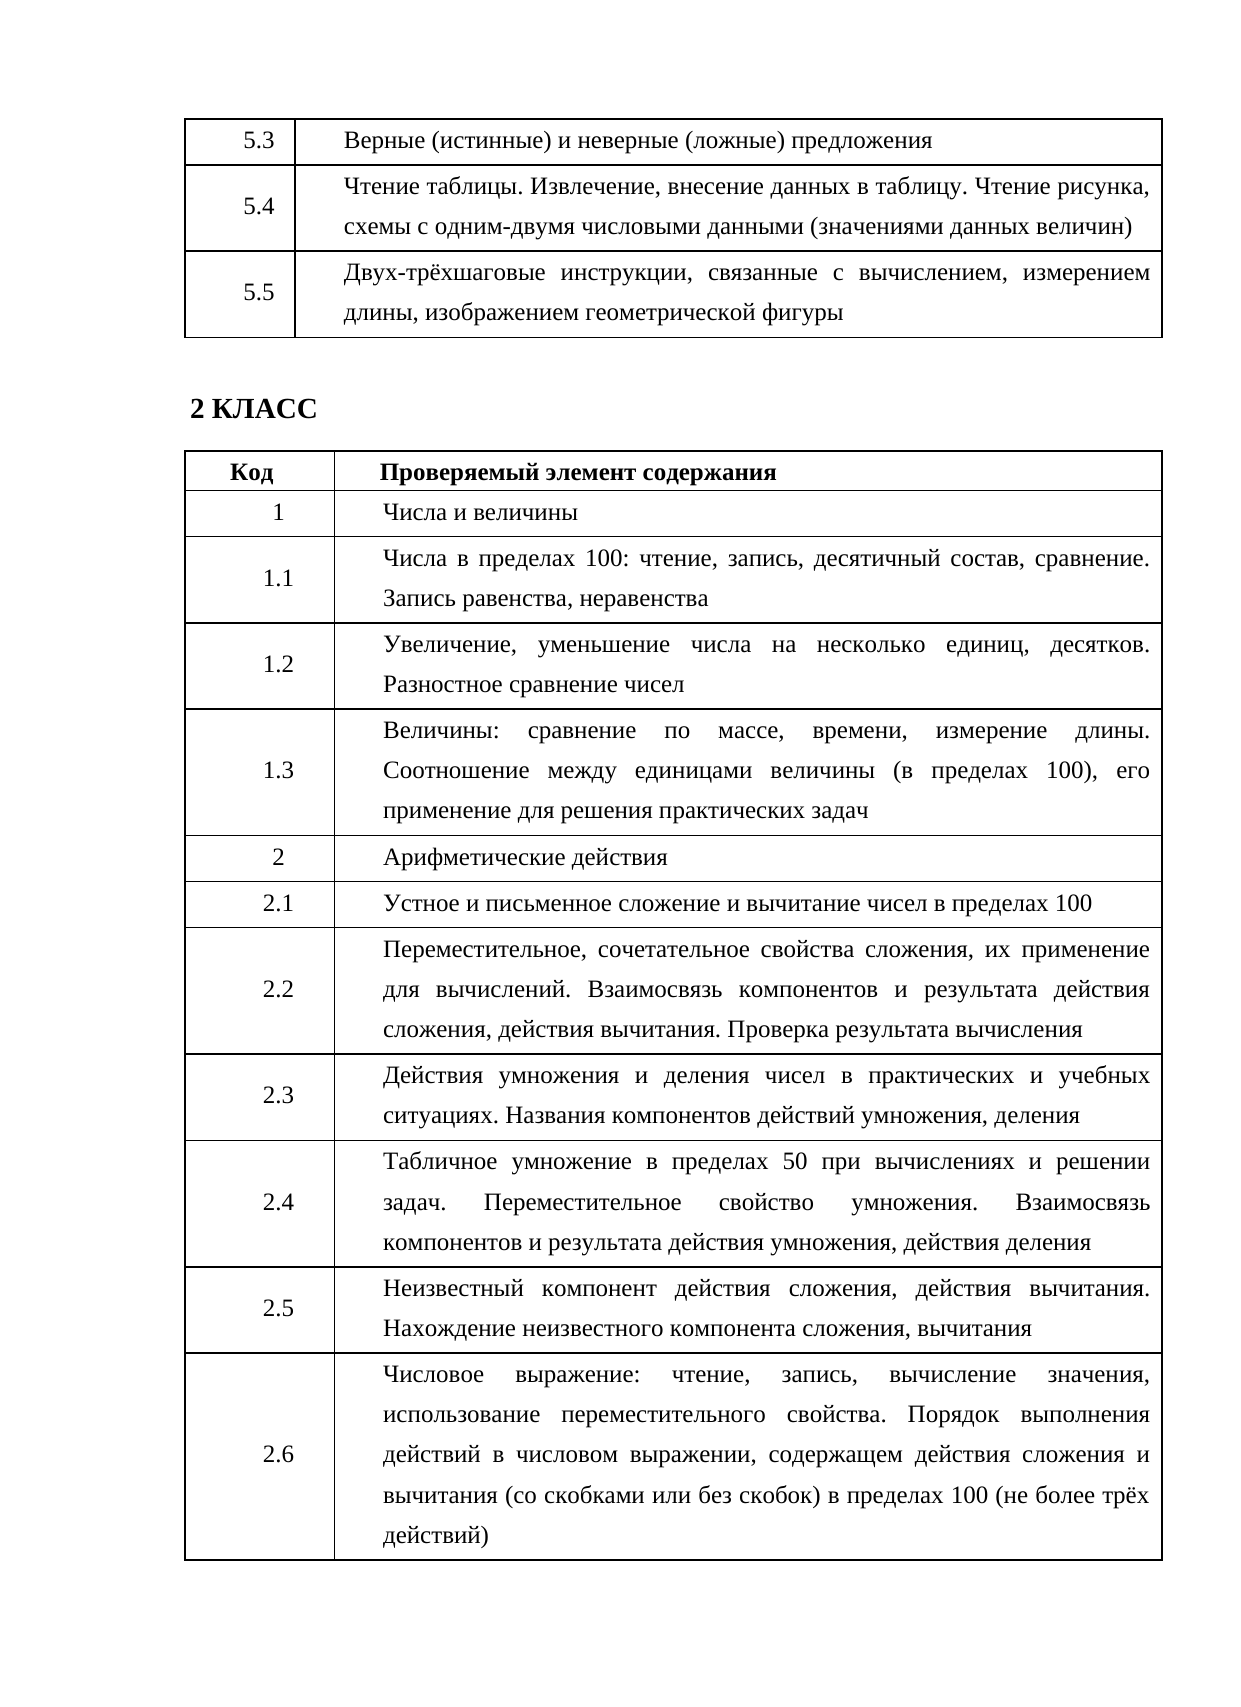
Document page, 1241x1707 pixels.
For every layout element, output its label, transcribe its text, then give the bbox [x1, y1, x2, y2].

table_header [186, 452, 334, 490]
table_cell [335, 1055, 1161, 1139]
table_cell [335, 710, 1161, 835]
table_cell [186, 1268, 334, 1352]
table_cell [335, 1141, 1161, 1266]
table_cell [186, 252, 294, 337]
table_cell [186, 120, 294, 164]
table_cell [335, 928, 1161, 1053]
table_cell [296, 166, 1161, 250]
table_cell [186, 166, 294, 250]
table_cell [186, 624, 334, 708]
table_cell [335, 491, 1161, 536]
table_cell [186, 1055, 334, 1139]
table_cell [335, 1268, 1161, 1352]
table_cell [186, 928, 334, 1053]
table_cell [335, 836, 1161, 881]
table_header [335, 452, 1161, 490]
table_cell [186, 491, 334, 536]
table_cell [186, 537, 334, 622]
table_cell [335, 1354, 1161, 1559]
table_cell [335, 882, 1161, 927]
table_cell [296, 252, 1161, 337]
text 2 КЛАСС [190, 391, 1152, 425]
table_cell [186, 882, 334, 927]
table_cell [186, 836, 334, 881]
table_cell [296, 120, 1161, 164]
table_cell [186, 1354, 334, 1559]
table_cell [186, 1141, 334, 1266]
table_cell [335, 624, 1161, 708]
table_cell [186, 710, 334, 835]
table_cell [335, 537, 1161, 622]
